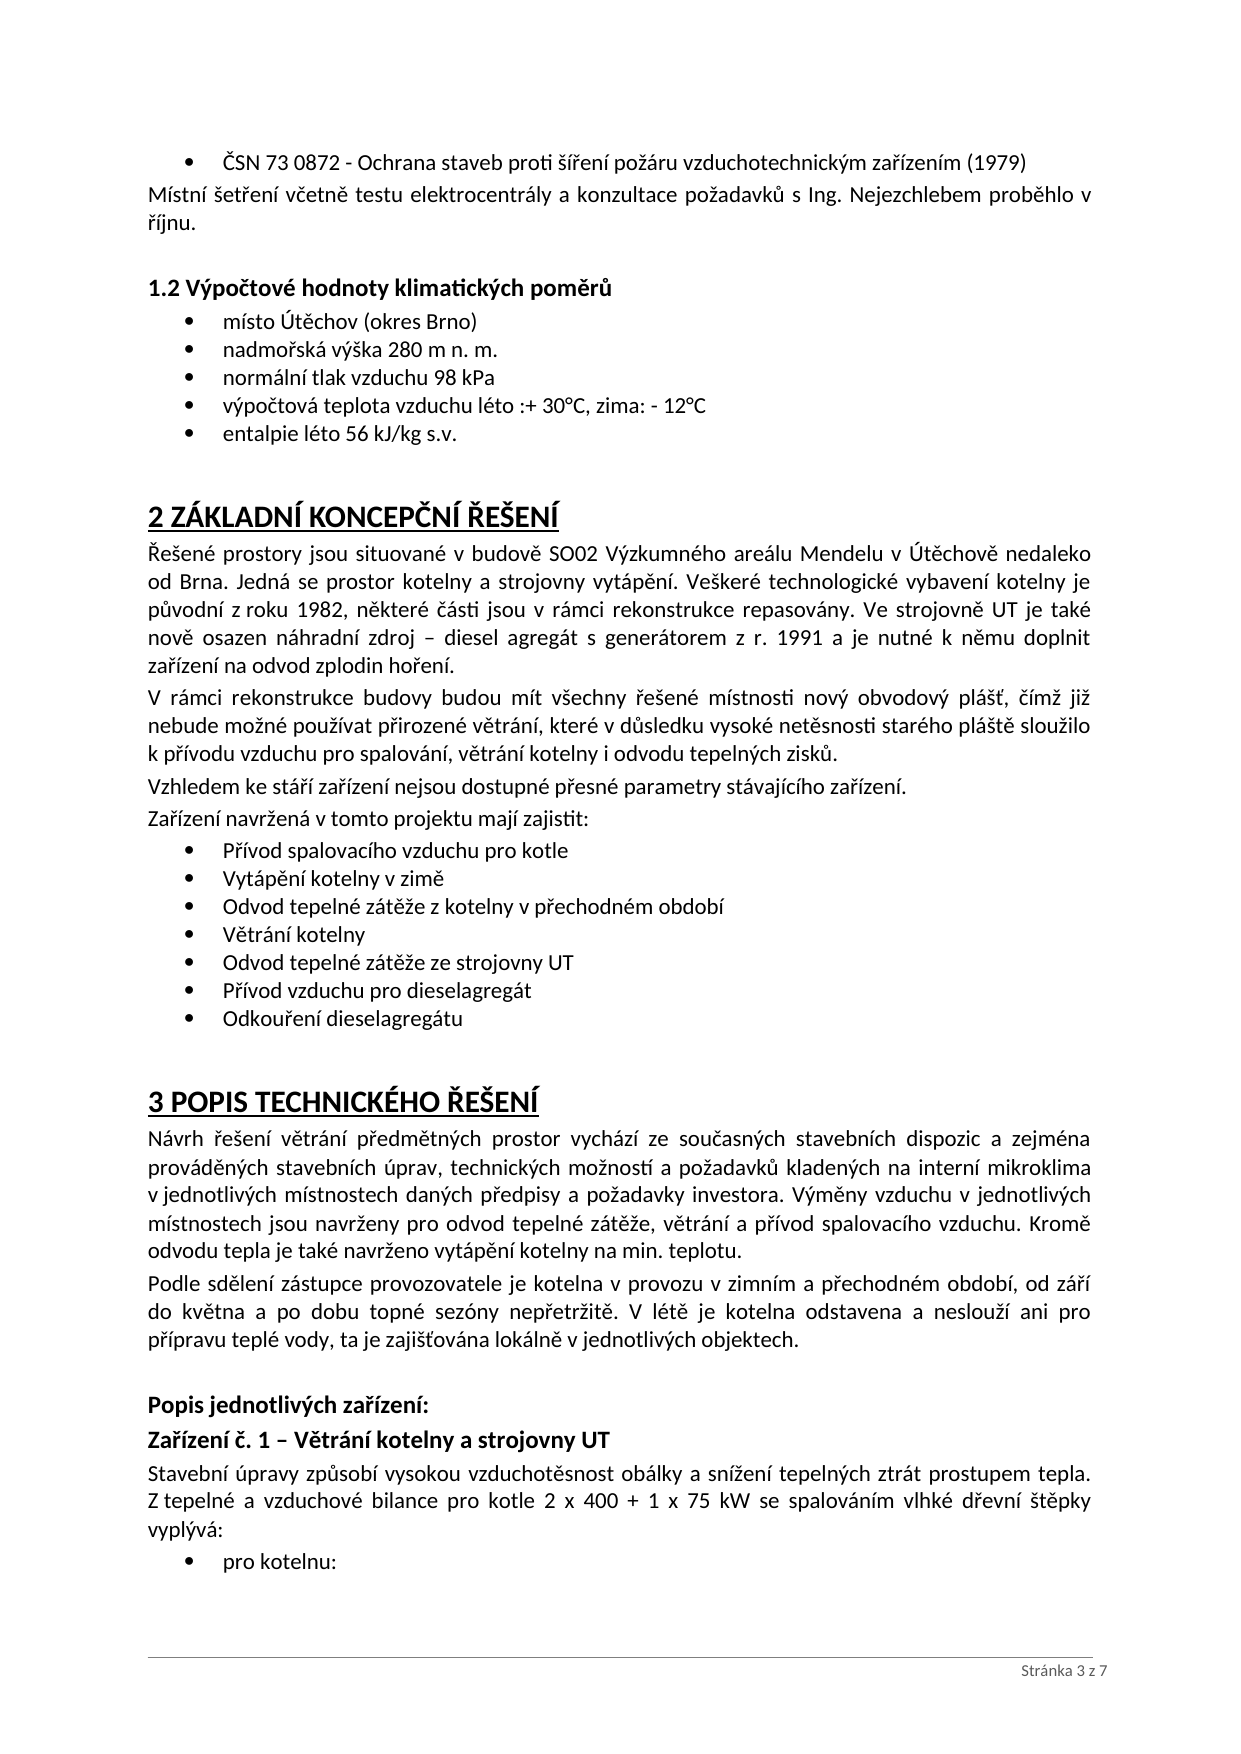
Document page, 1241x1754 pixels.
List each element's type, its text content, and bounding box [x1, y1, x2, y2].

list entalpie léto 56 kJ/kg s.v. [185, 419, 1093, 447]
text Podle sdělení zástupce provozovatele je kotelna v provozu v zimním a přechodném období, od září do května a po dobu topné sezóny nepřetržitě. V létě je kotelna odstavena a neslouží ani pro přípravu teplé vody, ta je zajišťována lokálně v jednotlivých objektech. [148, 1269, 1093, 1353]
list Odkouření dieselagregátu [185, 1004, 1093, 1032]
list výpočtová teplota vzduchu léto :+ 30°C, zima: - 12°C [185, 391, 1093, 419]
list místo Útěchov (okres Brno) [185, 307, 1093, 335]
list Odvod tepelné zátěže ze strojovny UT [185, 948, 1093, 976]
text Řešené prostory jsou situované v budově SO02 Výzkumného areálu Mendelu v Útěchově nedaleko od Brna. Jedná se prostor kotelny a strojovny vytápění. Veškeré technologické vybavení kotelny je původní z roku 1982, některé části jsou v rámci rekonstrukce repasovány. Ve strojovně UT je také nově osazen náhradní zdroj – diesel agregát s generátorem z r. 1991 a je nutné k němu doplnit zařízení na odvod zplodin hoření. [148, 539, 1093, 679]
list Větrání kotelny [185, 920, 1093, 948]
text 2 ZÁKLADNÍ KONCEPČNÍ ŘEŠENÍ [148, 497, 1093, 535]
text V rámci rekonstrukce budovy budou mít všechny řešené místnosti nový obvodový plášť, čímž již nebude možné používat přirozené větrání, které v důsledku vysoké netěsnosti starého pláště sloužilo k přívodu vzduchu pro spalování, větrání kotelny i odvodu tepelných zisků. [148, 683, 1093, 768]
text Zařízení č. 1 – Větrání kotelny a strojovny UT [148, 1424, 1093, 1454]
text Vzhledem ke stáří zařízení nejsou dostupné přesné parametry stávajícího zařízení. [148, 772, 1093, 800]
text Zařízení navržená v tomto projektu mají zajistit: [148, 804, 1093, 832]
text Místní šetření včetně testu elektrocentrály a konzultace požadavků s Ing. Nejezchlebem proběhlo v říjnu. [148, 180, 1093, 236]
text Stavební úpravy způsobí vysokou vzduchotěsnost obálky a snížení tepelných ztrát prostupem tepla. Z tepelné a vzduchové bilance pro kotle 2 x 400 + 1 x 75 kW se spalováním vlhké dřevní štěpky vyplývá: [148, 1459, 1093, 1543]
list pro kotelnu: [185, 1547, 1093, 1575]
list Odvod tepelné zátěže z kotelny v přechodném období [185, 892, 1093, 920]
list nadmořská výška 280 m n. m. [185, 335, 1093, 363]
list Přívod spalovacího vzduchu pro kotle [185, 836, 1093, 864]
list Přívod vzduchu pro dieselagregát [185, 976, 1093, 1004]
list normální tlak vzduchu 98 kPa [185, 363, 1093, 391]
list Vytápění kotelny v zimě [185, 864, 1093, 892]
text Návrh řešení větrání předmětných prostor vychází ze současných stavebních dispozic a zejména prováděných stavebních úprav, technických možností a požadavků kladených na interní mikroklima v jednotlivých místnostech daných předpisy a požadavky investora. Výměny vzduchu v jednotlivých místnostech jsou navrženy pro odvod tepelné zátěže, větrání a přívod spalovacího vzduchu. Kromě odvodu tepla je také navrženo vytápění kotelny na min. teplotu. [148, 1124, 1093, 1265]
list ČSN 73 0872 - Ochrana staveb proti šíření požáru vzduchotechnickým zařízením (1979) [185, 148, 1093, 176]
text 3 POPIS TECHNICKÉHO ŘEŠENÍ [148, 1082, 1093, 1120]
text Popis jednotlivých zařízení: [148, 1389, 1093, 1420]
text 1.2 Výpočtové hodnoty klimatických poměrů [148, 272, 1093, 303]
